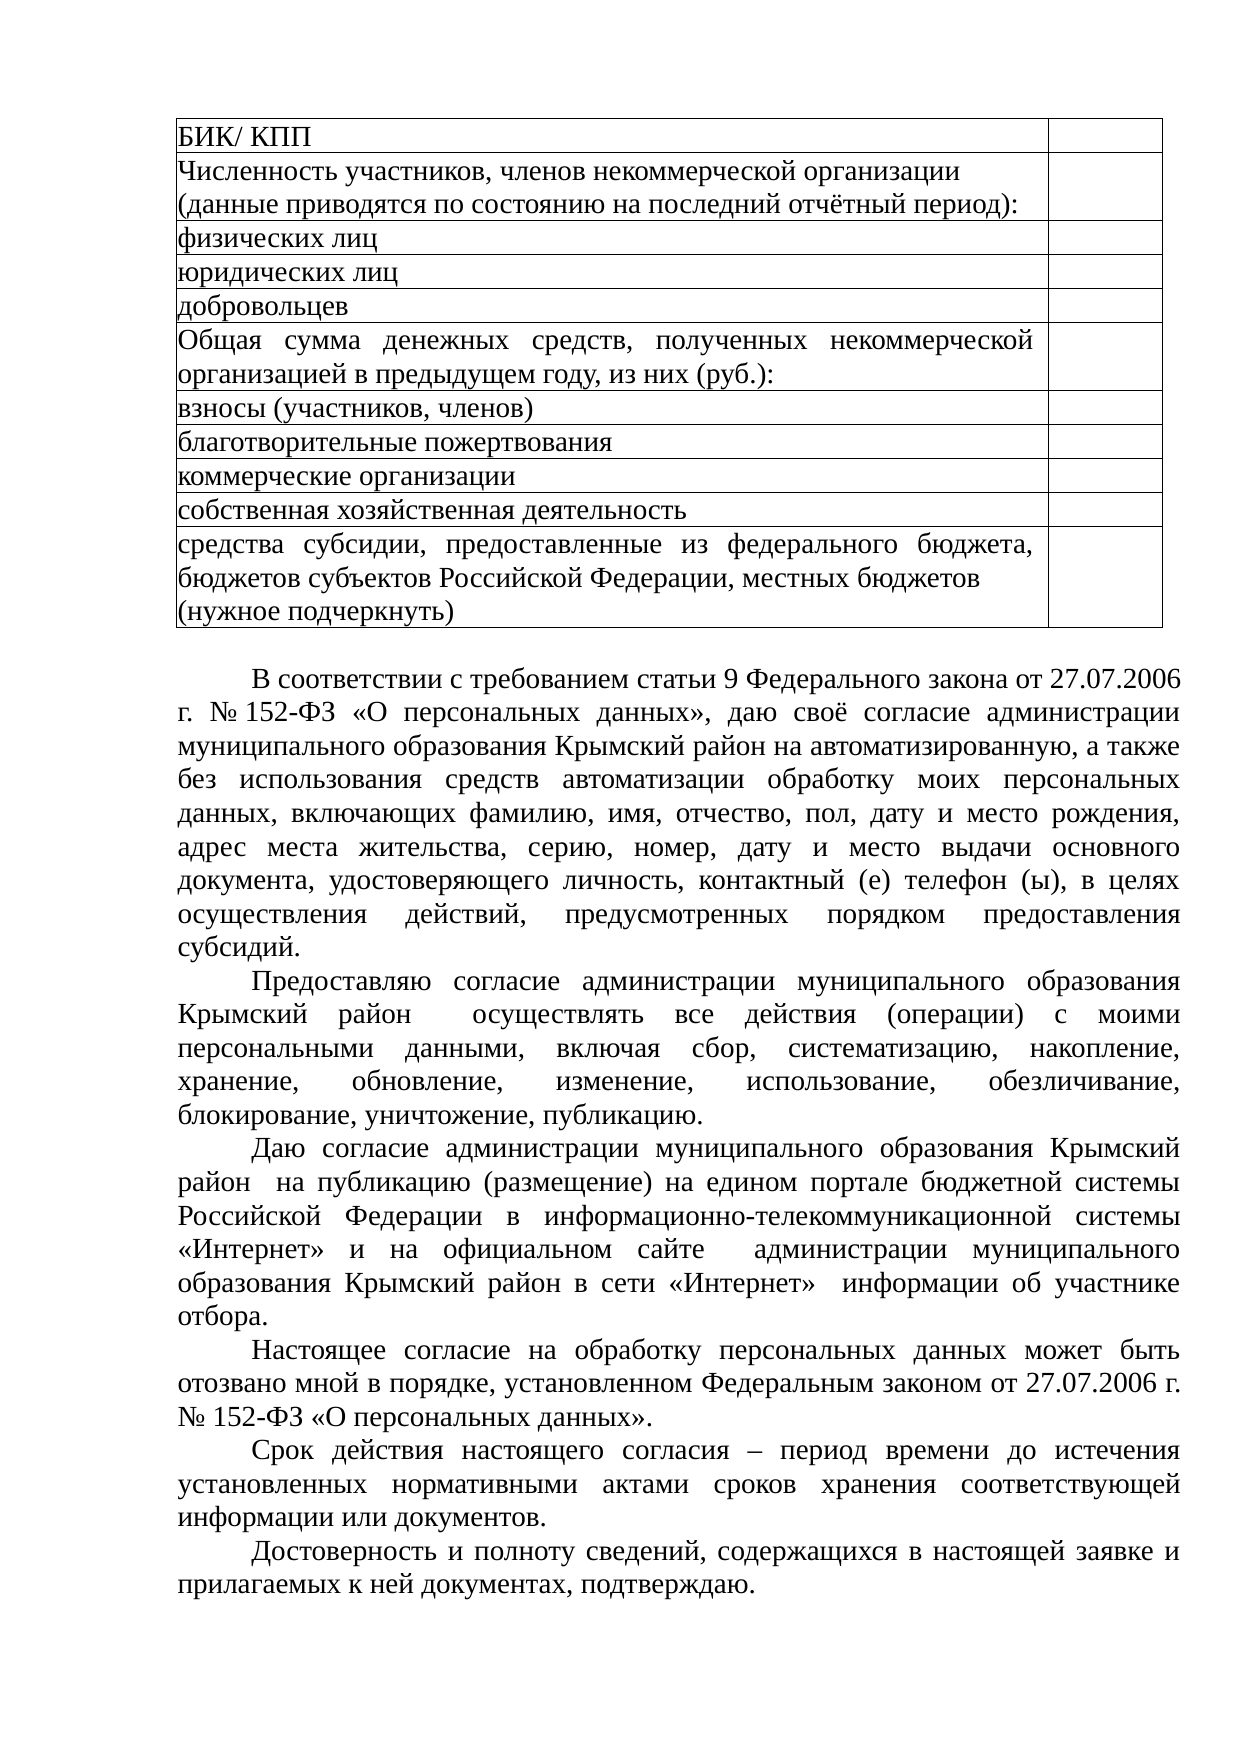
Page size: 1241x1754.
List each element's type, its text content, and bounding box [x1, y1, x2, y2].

table_cell [1049, 391, 1162, 424]
text Даю согласие администрации муниципального образования Крымский район на публикацию (размещение) на едином портале бюджетной системы Российской Федерации в информационно-телекоммуникационной системы «Интернет» и на официальном сайте администрации муниципального образования Крымский район в сети «Интернет» информации об участнике отбора. [177, 1131, 1181, 1332]
table_cell [1049, 289, 1162, 322]
table_cell [1049, 425, 1162, 458]
text В соответствии с требованием статьи 9 Федерального закона от 27.07.2006 г. № 152-ФЗ «О персональных данных», даю своё согласие администрации муниципального образования Крымский район на автоматизированную, а также без использования средств автоматизации обработку моих персональных данных, включающих фамилию, имя, отчество, пол, дату и место рождения, адрес места жительства, серию, номер, дату и место выдачи основного документа, удостоверяющего личность, контактный (е) телефон (ы), в целях осуществления действий, предусмотренных порядком предоставления субсидий. [177, 661, 1181, 963]
table_cell добровольцев [177, 289, 1048, 322]
table_cell собственная хозяйственная деятельность [177, 493, 1048, 526]
text Достоверность и полноту сведений, содержащихся в настоящей заявке и прилагаемых к ней документах, подтверждаю. [177, 1533, 1181, 1600]
table_cell физических лиц [177, 221, 1048, 254]
table_cell благотворительные пожертвования [177, 425, 1048, 458]
table_cell средства субсидии, предоставленные из федерального бюджета, бюджетов субъектов Российской Федерации, местных бюджетов (нужное подчеркнуть) [177, 527, 1048, 627]
table_cell [1049, 323, 1162, 389]
table_cell Общая сумма денежных средств, полученных некоммерческой организацией в предыдущем году, из них (руб.): [177, 323, 1048, 389]
table_cell взносы (участников, членов) [177, 391, 1048, 424]
table_cell [1049, 153, 1162, 220]
table_cell [1049, 527, 1162, 627]
table_cell юридических лиц [177, 255, 1048, 288]
text Срок действия настоящего согласия – период времени до истечения установленных нормативными актами сроков хранения соответствующей информации или документов. [177, 1432, 1181, 1533]
table_cell [1049, 493, 1162, 526]
table_cell [1049, 119, 1162, 152]
text Настоящее согласие на обработку персональных данных может быть отозвано мной в порядке, установленном Федеральным законом от 27.07.2006 г. № 152-ФЗ «О персональных данных». [177, 1332, 1181, 1432]
text Предоставляю согласие администрации муниципального образования Крымский район осуществлять все действия (операции) с моими персональными данными, включая сбор, систематизацию, накопление, хранение, обновление, изменение, использование, обезличивание, блокирование, уничтожение, публикацию. [177, 963, 1181, 1131]
table_cell БИК/ КПП [177, 119, 1048, 152]
table_cell [1049, 459, 1162, 492]
table_cell [1049, 221, 1162, 254]
table_cell Численность участников, членов некоммерческой организации (данные приводятся по состоянию на последний отчётный период): [177, 153, 1048, 220]
table_cell коммерческие организации [177, 459, 1048, 492]
table_cell [1049, 255, 1162, 288]
